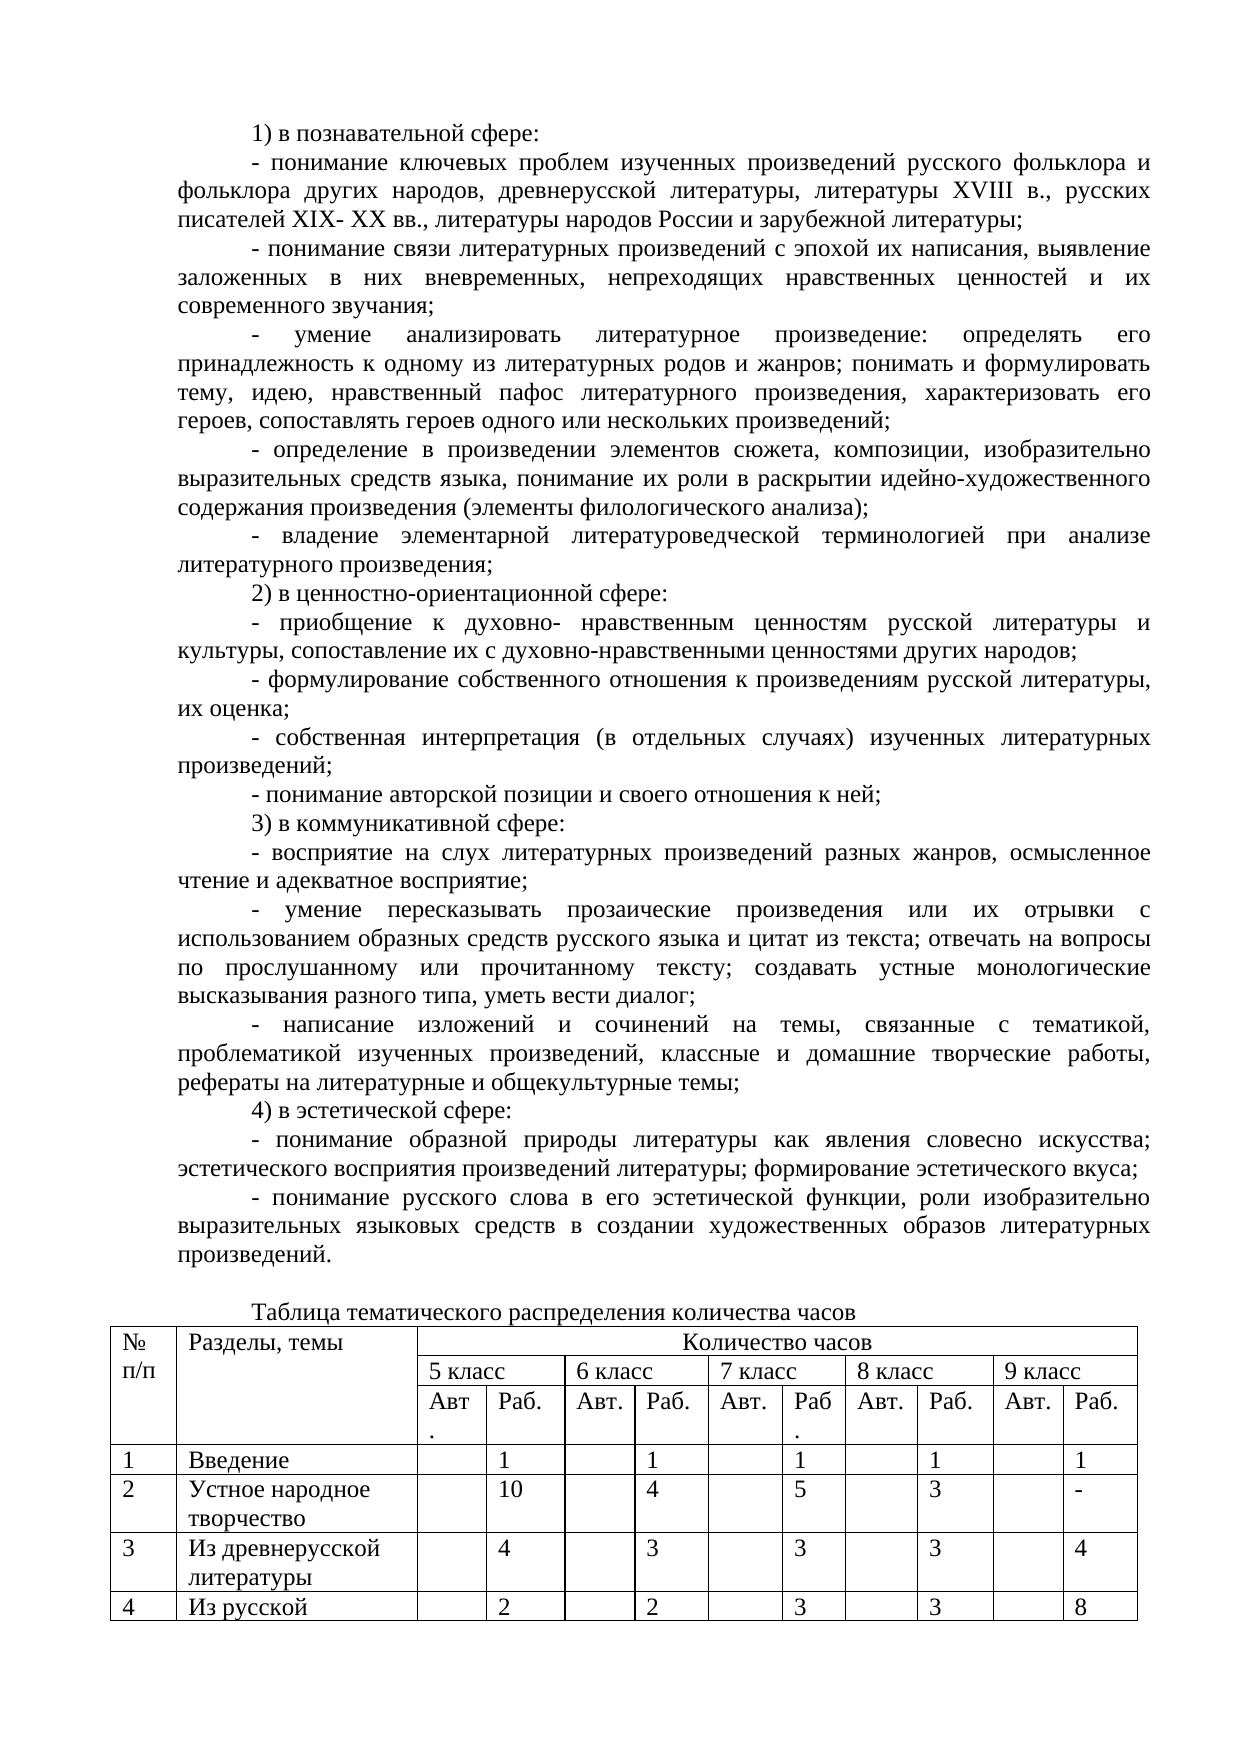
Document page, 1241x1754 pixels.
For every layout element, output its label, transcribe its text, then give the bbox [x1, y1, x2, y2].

table_cell 8 [1064, 1592, 1137, 1620]
table_cell Авт. [846, 1386, 917, 1444]
table_cell 1 [918, 1445, 993, 1473]
table_cell 2 [636, 1592, 708, 1620]
text 1) в познавательной сфере: [177, 118, 1152, 147]
table_cell 7 класс [709, 1356, 845, 1385]
table_cell [566, 1592, 634, 1620]
table_cell Авт. [709, 1386, 782, 1444]
table_cell [418, 1533, 486, 1591]
table_cell 3 [783, 1533, 845, 1591]
text 2) в ценностно-ориентационной сфере: [177, 578, 1152, 607]
table_cell [846, 1475, 917, 1532]
table_cell Из древнерусской литературы [177, 1533, 417, 1591]
table_cell 3 [918, 1533, 993, 1591]
table_cell 1 [783, 1445, 845, 1473]
text - понимание связи литературных произведений с эпохой их написания, выявление заложенных в них вневременных, непреходящих нравственных ценностей и их современного звучания; [177, 233, 1152, 319]
table_cell [709, 1475, 782, 1532]
table_cell 1 [636, 1445, 708, 1473]
table_cell 4 [636, 1475, 708, 1532]
text - понимание ключевых проблем изученных произведений русского фольклора и фольклора других народов, древнерусской литературы, литературы XVIII в., русских писателей XIX- XX вв., литературы народов России и зарубежной литературы; [177, 147, 1152, 233]
text - определение в произведении элементов сюжета, композиции, изобразительно выразительных средств языка, понимание их роли в раскрытии идейно-художественного содержания произведения (элементы филологического анализа); [177, 434, 1152, 521]
text Таблица тематического распределения количества часов [177, 1297, 1152, 1326]
table_cell 1 [1064, 1445, 1137, 1473]
text - понимание образной природы литературы как явления словесно искусства; эстетического восприятия произведений литературы; формирование эстетического вкуса; [177, 1124, 1152, 1182]
table_cell [566, 1533, 634, 1591]
text - восприятие на слух литературных произведений разных жанров, осмысленное чтение и адекватное восприятие; [177, 837, 1152, 894]
table_cell [994, 1533, 1063, 1591]
table_cell [418, 1592, 486, 1620]
table_cell 3 [111, 1533, 176, 1591]
table_cell [846, 1445, 917, 1473]
table_cell Введение [177, 1445, 417, 1473]
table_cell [177, 1592, 417, 1620]
table_cell Раб. [636, 1386, 708, 1444]
table_cell [994, 1475, 1063, 1532]
table_cell [846, 1592, 917, 1620]
table_cell Раб. [487, 1386, 564, 1444]
text - понимание авторской позиции и своего отношения к ней; [177, 779, 1152, 808]
text - умение пересказывать прозаические произведения или их отрывки с использованием образных средств русского языка и цитат из текста; отвечать на вопросы по прослушанному или прочитанному тексту; создавать устные монологические высказывания разного типа, уметь вести диалог; [177, 894, 1152, 1009]
table_cell 2 [487, 1592, 564, 1620]
table_cell [566, 1475, 634, 1532]
table_cell - [1064, 1475, 1137, 1532]
table_cell Авт. [418, 1386, 486, 1444]
table_cell Устное народное творчество [177, 1475, 417, 1532]
table_cell [418, 1475, 486, 1532]
table_cell Раб. [783, 1386, 845, 1444]
table_cell [709, 1445, 782, 1473]
table_cell 8 класс [846, 1356, 993, 1385]
table_cell 3 [918, 1592, 993, 1620]
text - понимание русского слова в его эстетической функции, роли изобразительно выразительных языковых средств в создании художественных образов литературных произведений. [177, 1182, 1152, 1268]
table_header Разделы, темы [177, 1327, 417, 1444]
table_cell 3 [783, 1592, 845, 1620]
table_cell [709, 1592, 782, 1620]
table_cell Раб. [1064, 1386, 1137, 1444]
table_cell [566, 1445, 634, 1473]
table_cell 1 [487, 1445, 564, 1473]
text 4) в эстетической сфере: [177, 1096, 1152, 1124]
table_cell 2 [111, 1475, 176, 1532]
table_cell Раб. [918, 1386, 993, 1444]
text - приобщение к духовно- нравственным ценностям русской литературы и культуры, сопоставление их с духовно-нравственными ценностями других народов; [177, 607, 1152, 664]
table_cell Авт. [994, 1386, 1063, 1444]
text - собственная интерпретация (в отдельных случаях) изученных литературных произведений; [177, 722, 1152, 779]
table_header Количество часов [418, 1327, 1137, 1355]
text - написание изложений и сочинений на темы, связанные с тематикой, проблематикой изученных произведений, классные и домашние творческие работы, рефераты на литературные и общекультурные темы; [177, 1009, 1152, 1096]
table_cell 4 [487, 1533, 564, 1591]
table_cell [846, 1533, 917, 1591]
table_cell 4 [111, 1592, 176, 1620]
table_cell 10 [487, 1475, 564, 1532]
table_cell 5 класс [418, 1356, 564, 1385]
table_cell 6 класс [566, 1356, 708, 1385]
table_cell 3 [918, 1475, 993, 1532]
table_cell 1 [111, 1445, 176, 1473]
text - владение элементарной литературоведческой терминологией при анализе литературного произведения; [177, 521, 1152, 578]
text 3) в коммуникативной сфере: [177, 808, 1152, 837]
table_cell Авт. [566, 1386, 634, 1444]
table_cell 3 [636, 1533, 708, 1591]
table_cell 9 класс [994, 1356, 1137, 1385]
table_cell [418, 1445, 486, 1473]
table_cell 5 [783, 1475, 845, 1532]
text - умение анализировать литературное произведение: определять его принадлежность к одному из литературных родов и жанров; понимать и формулировать тему, идею, нравственный пафос литературного произведения, характеризовать его героев, сопоставлять героев одного или нескольких произведений; [177, 319, 1152, 434]
table_cell [994, 1592, 1063, 1620]
table_cell 4 [1064, 1533, 1137, 1591]
table_header № п/п [111, 1327, 176, 1444]
table_cell [994, 1445, 1063, 1473]
text - формулирование собственного отношения к произведениям русской литературы, их оценка; [177, 664, 1152, 722]
table_cell [709, 1533, 782, 1591]
